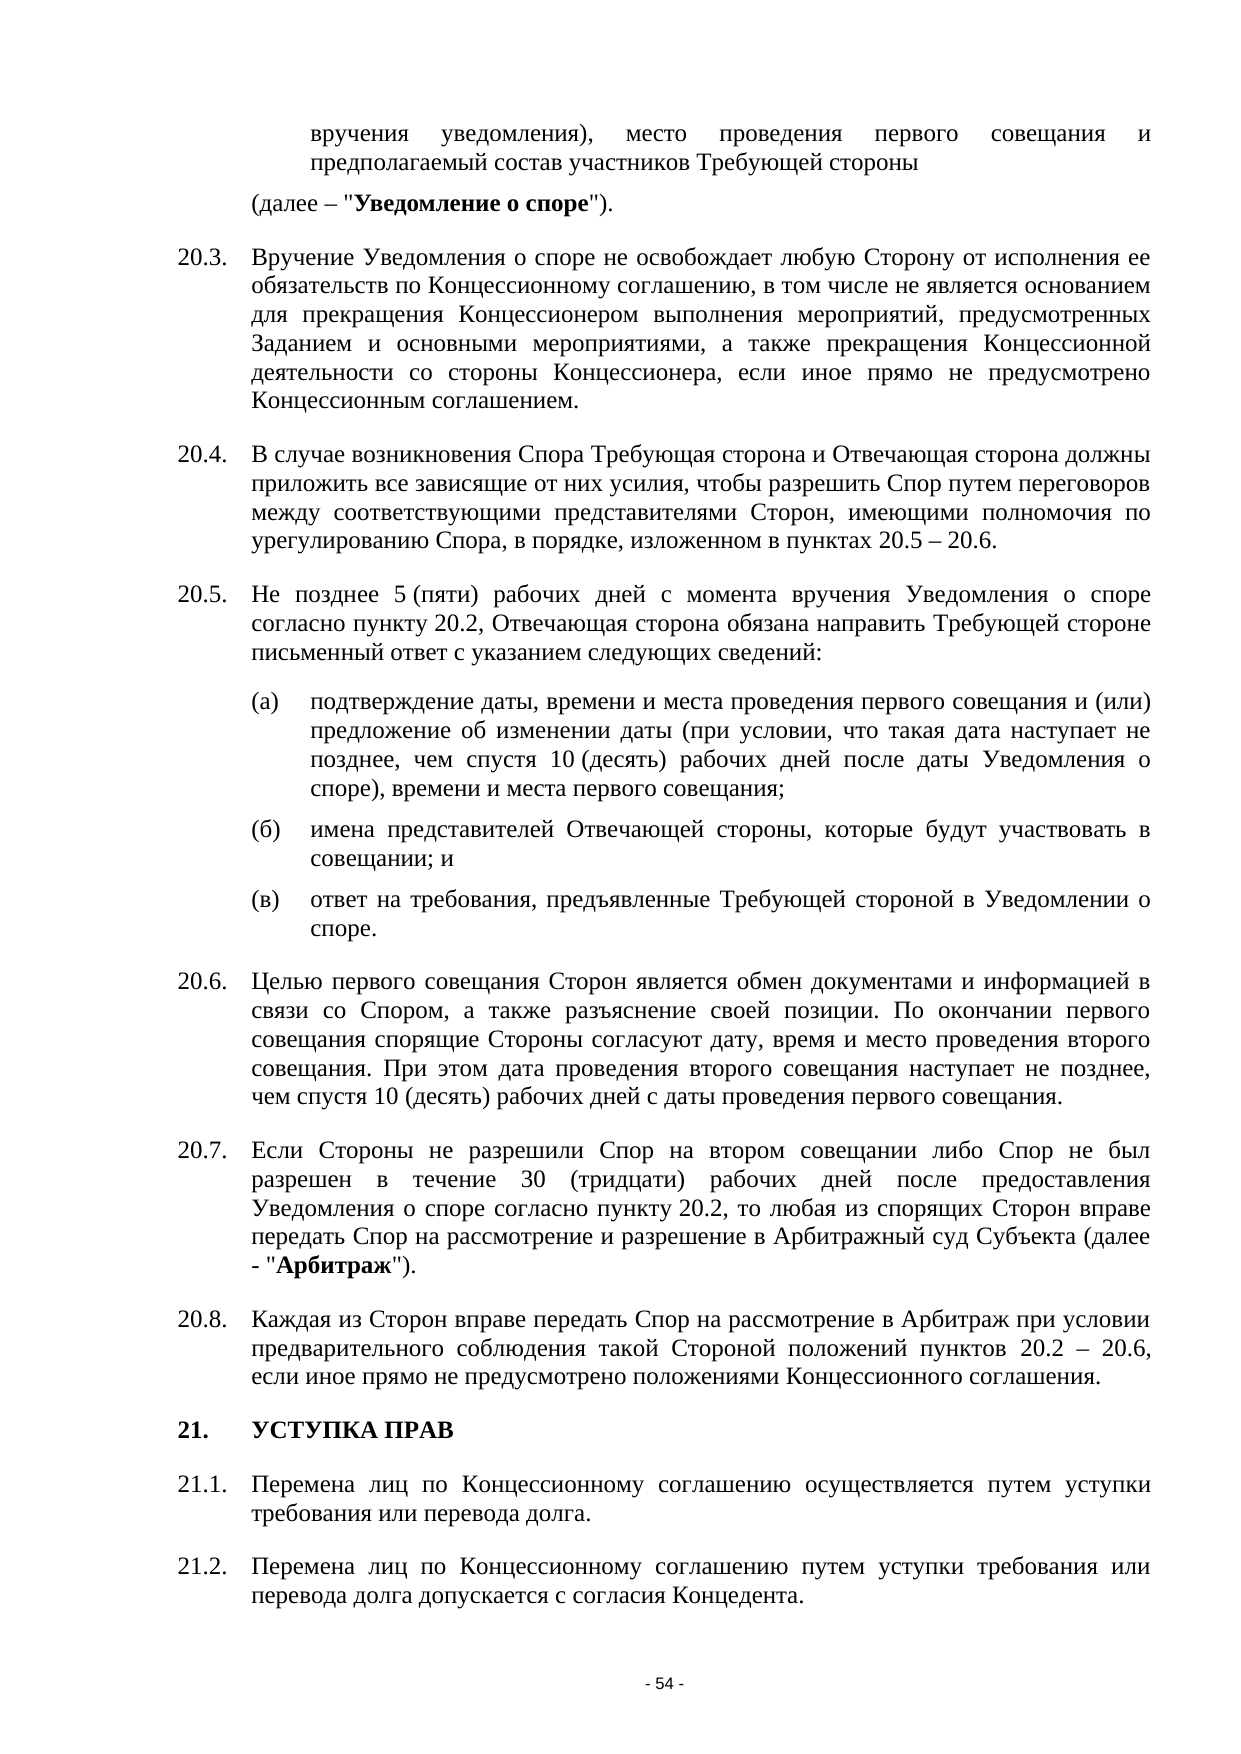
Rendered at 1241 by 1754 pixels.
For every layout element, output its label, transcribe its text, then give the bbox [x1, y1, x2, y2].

list подтверждение даты, времени и места проведения первого совещания и (или) предложение об изменении даты (при условии, что такая дата наступает не позднее, чем спустя 10 (десять) рабочих дней после даты Уведомления о споре), времени и места первого совещания; [251, 686, 1152, 801]
list Перемена лиц по Концессионному соглашению осуществляется путем уступки требования или перевода долга. [177, 1469, 1152, 1526]
list В случае возникновения Спора Требующая сторона и Отвечающая сторона должны приложить все зависящие от них усилия, чтобы разрешить Спор путем переговоров между соответствующими представителями Сторон, имеющими полномочия по урегулированию Спора, в порядке, изложенном в пунктах 20.5 – 20.6. [177, 439, 1152, 554]
list имена представителей Отвечающей стороны, которые будут участвовать в совещании; и [251, 814, 1152, 871]
list Каждая из Сторон вправе передать Спор на рассмотрение в Арбитраж при условии предварительного соблюдения такой Стороной положений пунктов 20.2 – 20.6, если иное прямо не предусмотрено положениями Концессионного соглашения. [177, 1304, 1152, 1390]
list Перемена лиц по Концессионному соглашению путем уступки требования или перевода долга допускается с согласия Концедента. [177, 1551, 1152, 1609]
text (далее – "Уведомление о споре"). [251, 188, 1152, 217]
list Целью первого совещания Сторон является обмен документами и информацией в связи со Спором, а также разъяснение своей позиции. По окончании первого совещания спорящие Стороны согласуют дату, время и место проведения второго совещания. При этом дата проведения второго совещания наступает не позднее, чем спустя 10 (десять) рабочих дней с даты проведения первого совещания. [177, 966, 1152, 1110]
list Если Стороны не разрешили Спор на втором совещании либо Спор не был разрешен в течение 30 (тридцати) рабочих дней после предоставления Уведомления о споре согласно пункту 20.2, то любая из спорящих Сторон вправе передать Спор на рассмотрение и разрешение в Арбитражный суд Субъекта (далее - "Арбитраж"). [177, 1135, 1152, 1279]
list ответ на требования, предъявленные Требующей стороной в Уведомлении о споре. [251, 884, 1152, 941]
list Вручение Уведомления о споре не освобождает любую Сторону от исполнения ее обязательств по Концессионному соглашению, в том числе не является основанием для прекращения Концессионером выполнения мероприятий, предусмотренных Заданием и основными мероприятиями, а также прекращения Концессионной деятельности со стороны Концессионера, если иное прямо не предусмотрено Концессионным соглашением. [177, 242, 1152, 414]
list Не позднее 5 (пяти) рабочих дней с момента вручения Уведомления о споре согласно пункту 20.2, Отвечающая сторона обязана направить Требующей стороне письменный ответ с указанием следующих сведений: [177, 579, 1152, 666]
list УСТУПКА ПРАВ [177, 1415, 1152, 1444]
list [251, 118, 1152, 176]
